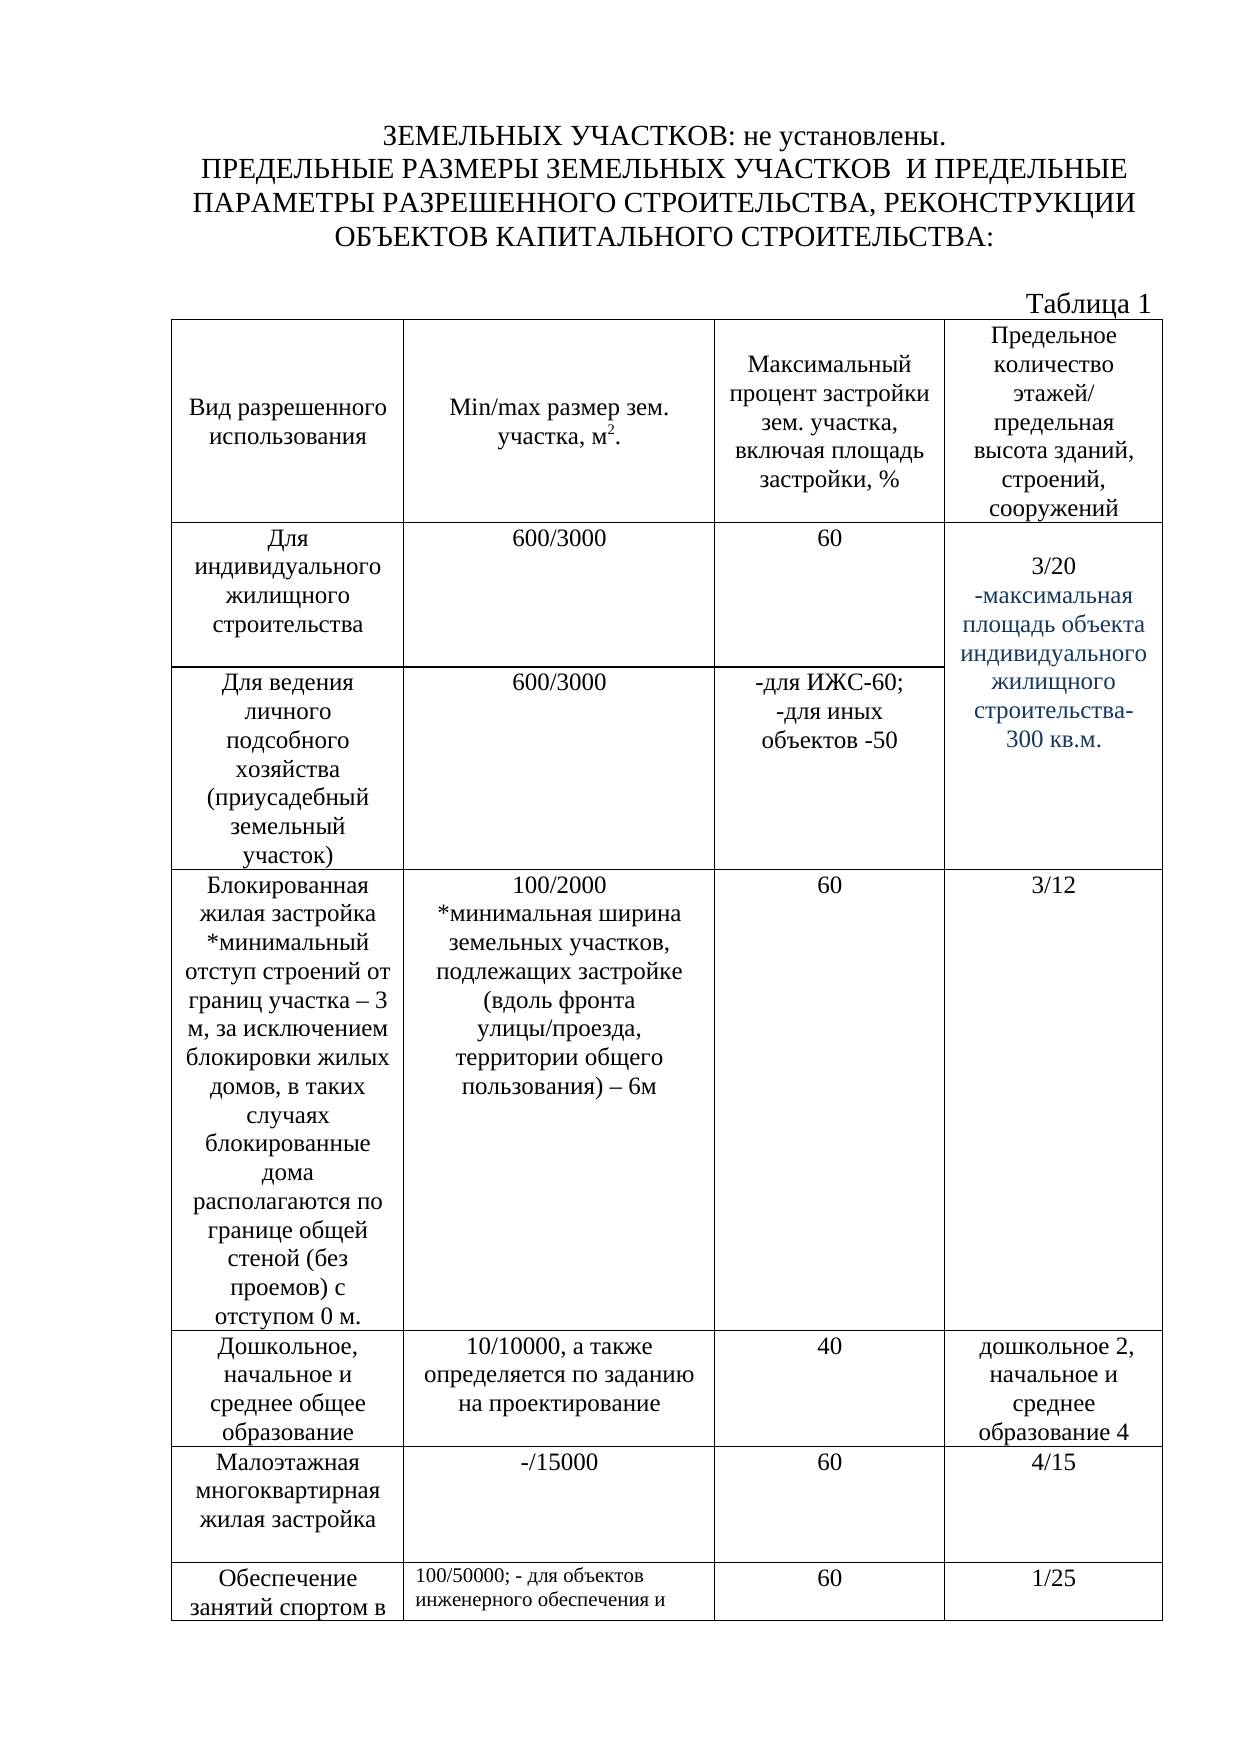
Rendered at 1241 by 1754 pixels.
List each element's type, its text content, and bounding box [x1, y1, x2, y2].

table_cell 100/2000 *минимальная ширина земельных участков, подлежащих застройке (вдоль фронта улицы/проезда, территории общего пользования) – 6м [404, 870, 714, 1330]
table_cell 60 [715, 523, 944, 666]
table_cell Для ведения личного подсобного хозяйства (приусадебный земельный участок) [172, 668, 403, 869]
text Таблица 1 [177, 286, 1152, 319]
table_cell Малоэтажная многоквартирная жилая застройка [172, 1447, 403, 1562]
table_cell Дошкольное, начальное и среднее общее образование [172, 1331, 403, 1446]
table_header Предельное количество этажей/ предельная высота зданий, строений, сооружений [945, 320, 1162, 522]
table_cell -для ИЖС-60; -для иных объектов -50 [715, 668, 944, 869]
table_cell 60 [715, 870, 944, 1330]
table_cell 10/10000, а также определяется по заданию на проектирование [404, 1331, 714, 1446]
table_cell 40 [715, 1331, 944, 1446]
text ПРЕДЕЛЬНЫЕ РАЗМЕРЫ ЗЕМЕЛЬНЫХ УЧАСТКОВ И ПРЕДЕЛЬНЫЕ ПАРАМЕТРЫ РАЗРЕШЕННОГО СТРОИТЕЛЬСТВА, РЕКОНСТРУКЦИИ ОБЪЕКТОВ КАПИТАЛЬНОГО СТРОИТЕЛЬСТВА: [177, 152, 1152, 252]
table_cell -/15000 [404, 1447, 714, 1562]
table_header Максимальный процент застройки зем. участка, включая площадь застройки, % [715, 320, 944, 522]
table_cell 600/3000 [404, 668, 714, 869]
table_header Min/max размер зем. участка, м2. [404, 320, 714, 522]
table_cell 4/15 [945, 1447, 1162, 1562]
table_cell 600/3000 [404, 523, 714, 666]
table_cell 1/25 [945, 1563, 1162, 1620]
table_cell 3/20 -максимальная площадь объекта индивидуального жилищного строительства-300 кв.м. [945, 523, 1162, 869]
table_cell 3/12 [945, 870, 1162, 1330]
table_header Вид разрешенного использования [172, 320, 403, 522]
table_cell 60 [715, 1563, 944, 1620]
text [177, 118, 1152, 152]
table_cell Обеспечение занятий спортом в помещениях [172, 1563, 403, 1620]
table_cell дошкольное 2, начальное и среднее образование 4 [945, 1331, 1162, 1446]
table_cell 60 [715, 1447, 944, 1562]
table_cell Для индивидуального жилищного строительства [172, 523, 403, 666]
table_cell Блокированная жилая застройка *минимальный отступ строений от границ участка – 3 м, за исключением блокировки жилых домов, в таких случаях блокированные дома располагаются по границе общей стеной (без проемов) с отступом 0 м. [172, 870, 403, 1330]
